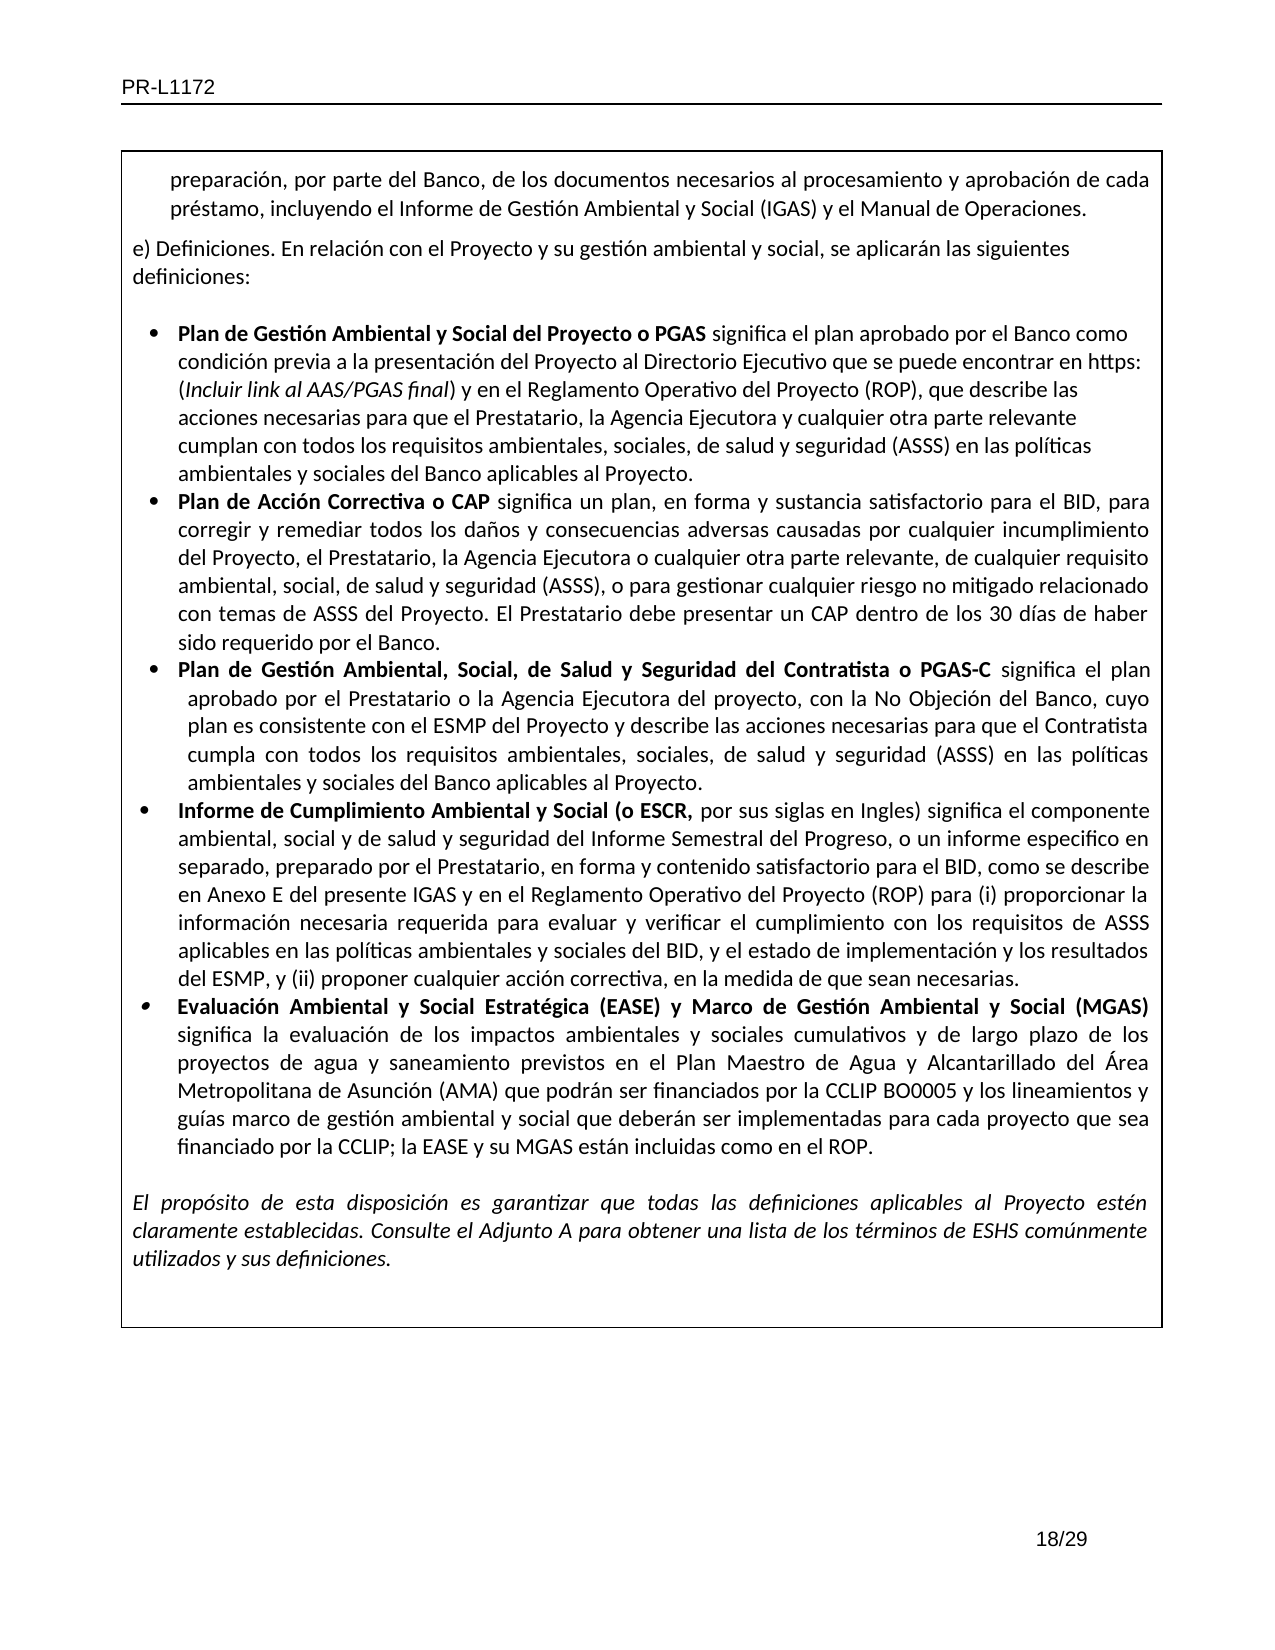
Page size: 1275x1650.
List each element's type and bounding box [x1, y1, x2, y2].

table_cell [122, 152, 1161, 1327]
